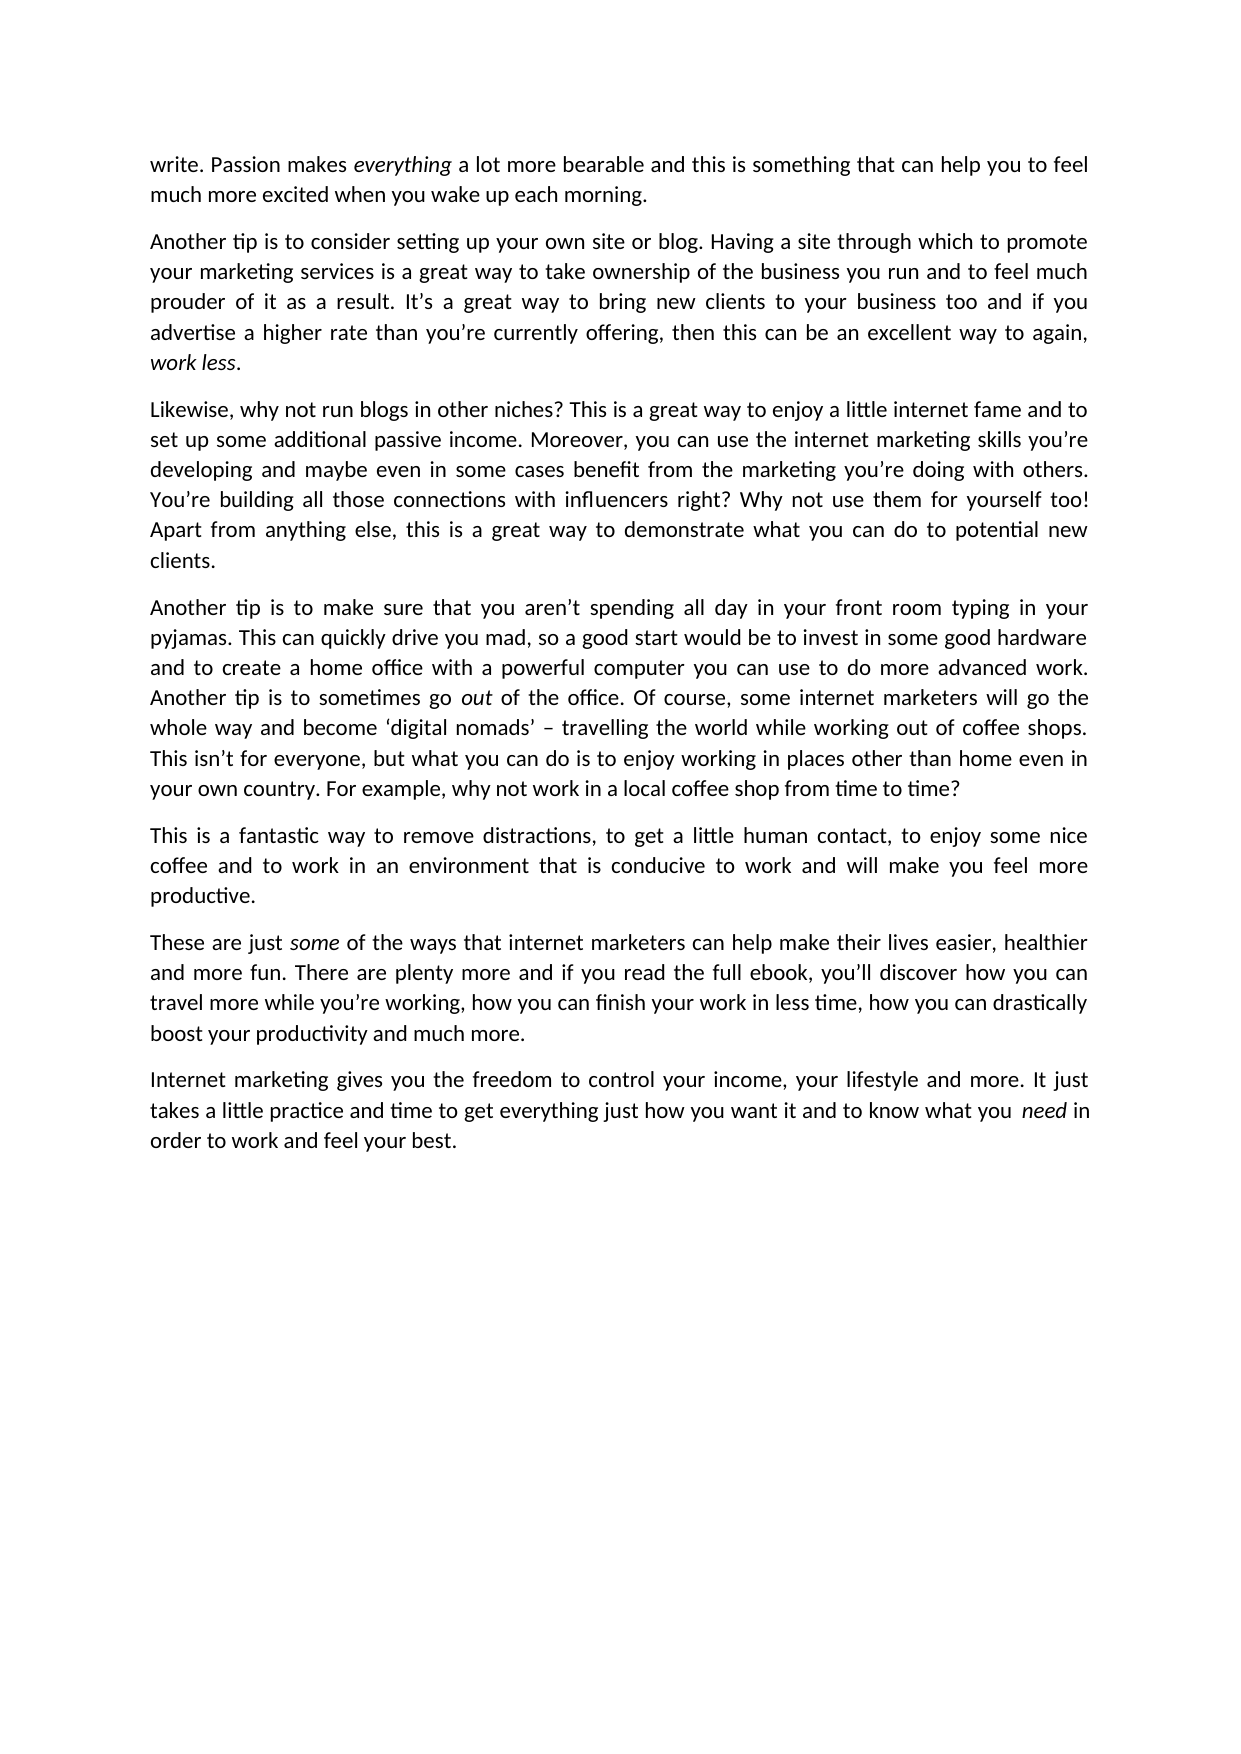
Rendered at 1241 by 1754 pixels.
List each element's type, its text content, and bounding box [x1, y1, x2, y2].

text This is a fantastic way to remove distractions, to get a little human contact, to enjoy some nice coffee and to work in an environment that is conducive to work and will make you feel more productive. [150, 821, 1090, 909]
text Internet marketing gives you the freedom to control your income, your lifestyle and more. It just takes a little practice and time to get everything just how you want it and to know what you need in order to work and feel your best. [150, 1066, 1090, 1154]
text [150, 150, 1090, 208]
text These are just some of the ways that internet marketers can help make their lives easier, healthier and more fun. There are plenty more and if you read the full ebook, you’ll discover how you can travel more while you’re working, how you can finish your work in less time, how you can drastically boost your productivity and much more. [150, 928, 1090, 1047]
text Another tip is to consider setting up your own site or blog. Having a site through which to promote your marketing services is a great way to take ownership of the business you run and to feel much prouder of it as a result. It’s a great way to bring new clients to your business too and if you advertise a higher rate than you’re currently offering, then this can be an excellent way to again, work less. [150, 227, 1090, 376]
text Likewise, why not run blogs in other niches? This is a great way to enjoy a little internet fame and to set up some additional passive income. Moreover, you can use the internet marketing skills you’re developing and maybe even in some cases benefit from the marketing you’re doing with others. You’re building all those connections with influencers right? Why not use them for yourself too! Apart from anything else, this is a great way to demonstrate what you can do to potential new clients. [150, 395, 1090, 574]
text Another tip is to make sure that you aren’t spending all day in your front room typing in your pyjamas. This can quickly drive you mad, so a good start would be to invest in some good hardware and to create a home office with a powerful computer you can use to do more advanced work. Another tip is to sometimes go out of the office. Of course, some internet marketers will go the whole way and become ‘digital nomads’ – travelling the world while working out of coffee shops. This isn’t for everyone, but what you can do is to enjoy working in places other than home even in your own country. For example, why not work in a local coffee shop from time to time? [150, 593, 1090, 802]
